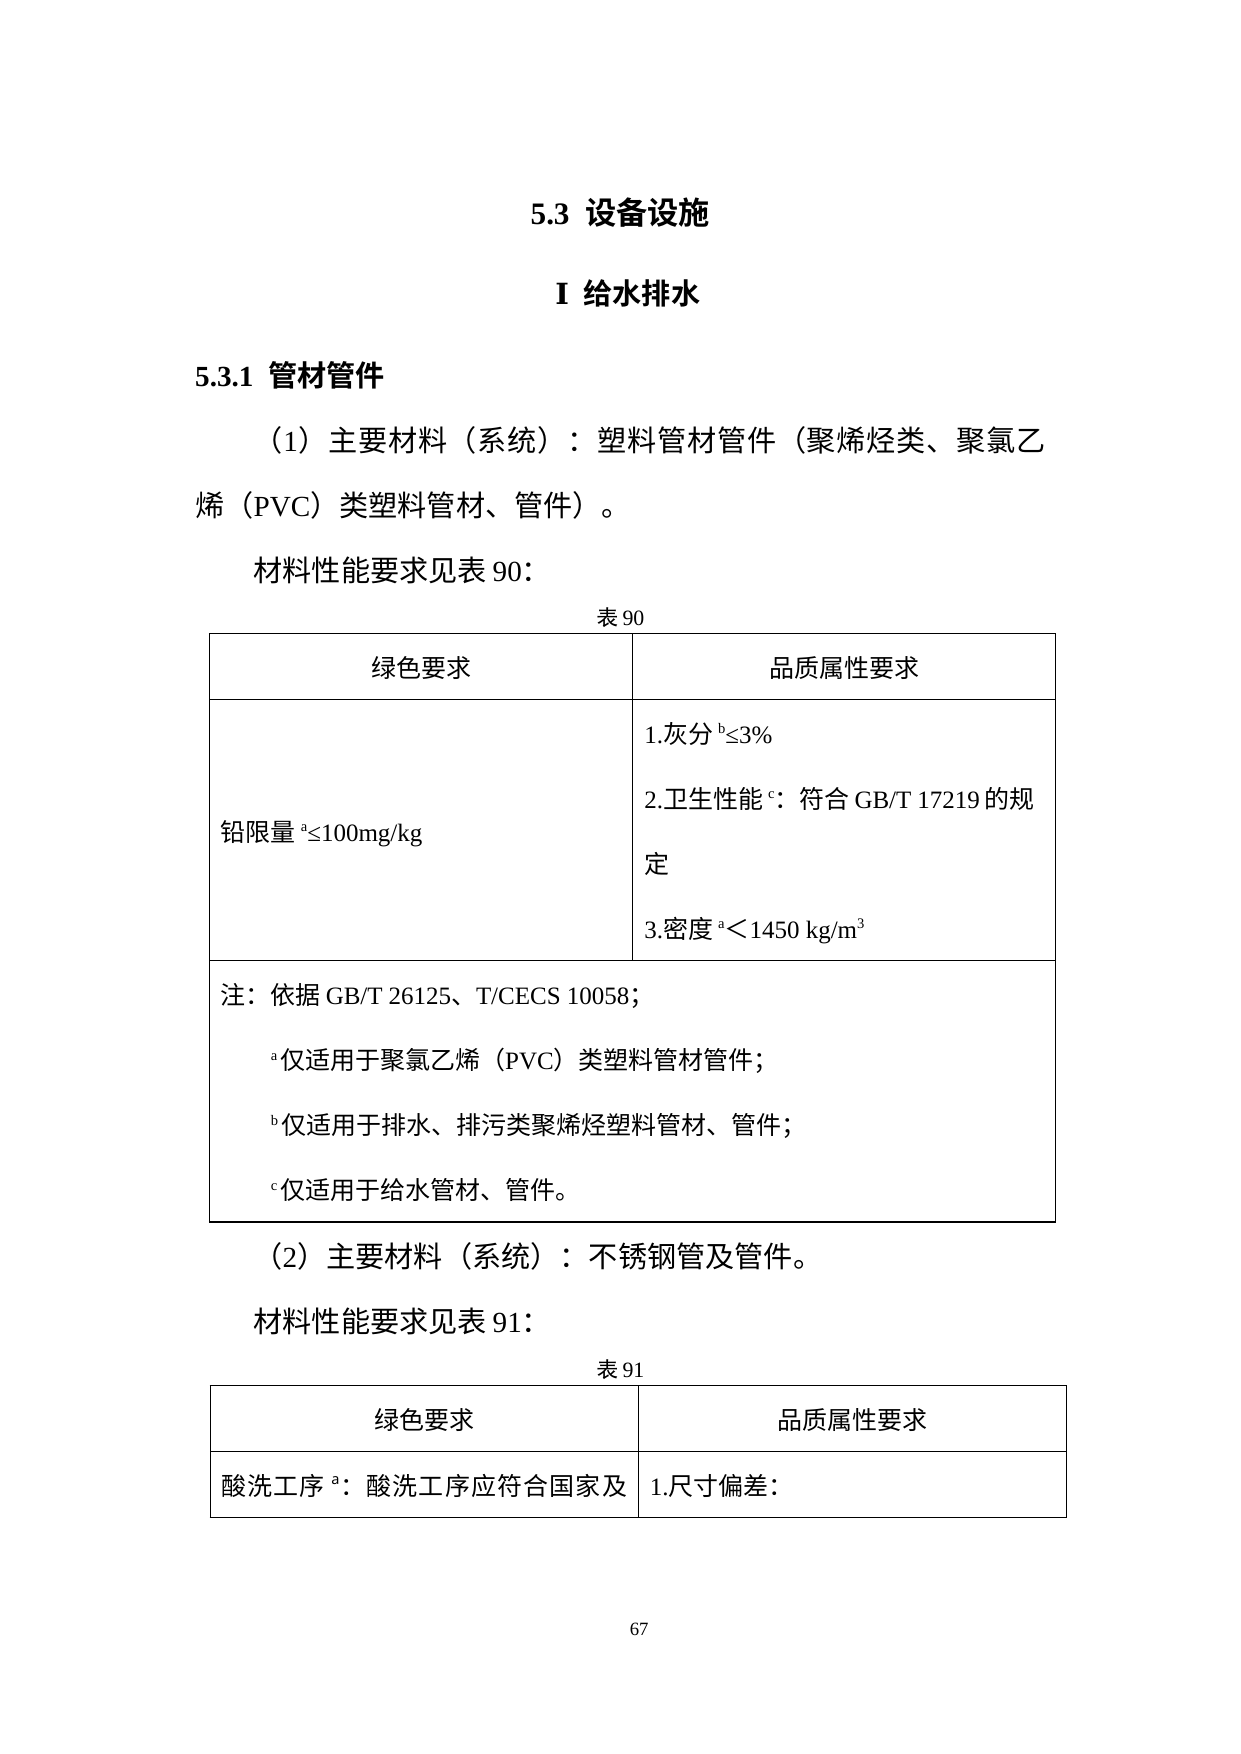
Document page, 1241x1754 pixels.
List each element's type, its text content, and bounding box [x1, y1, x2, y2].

subtitle 5.3 设备设施 [195, 178, 1045, 243]
text （1）主要材料（系统）：塑料管材管件（聚烯烃类、聚氯乙烯（PVC）类塑料管材、管件）。 [195, 406, 1045, 536]
table_header 绿色要求 [211, 1386, 638, 1451]
table_header 品质属性要求 [639, 1386, 1066, 1451]
text （2）主要材料（系统）：不锈钢管及管件。 [195, 1222, 1045, 1287]
table_cell 注：依据GB/T 26125、T/CECS 10058； a仅适用于聚氯乙烯（PVC）类塑料管材管件； b仅适用于排水、排污类聚烯烃塑料管材、管件； c仅适用于给水管材、管件。 [210, 961, 1055, 1221]
table_cell 1.灰分b≤3% 2.卫生性能c：符合GB/T 17219的规定 3.密度a＜1450 kg/m3 [633, 700, 1055, 960]
table_header 绿色要求 [210, 634, 632, 699]
text 材料性能要求见表91： [195, 1287, 1045, 1352]
text 表90 [195, 601, 1045, 633]
table_cell 铅限量a≤100mg/kg [210, 700, 632, 960]
text 材料性能要求见表90： [195, 536, 1045, 601]
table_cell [211, 1452, 638, 1517]
text 表91 [195, 1352, 1045, 1385]
subtitle Ⅰ 给水排水 [210, 259, 1045, 324]
subtitle 5.3.1 管材管件 [195, 341, 1045, 406]
table_header 品质属性要求 [633, 634, 1055, 699]
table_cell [639, 1452, 1066, 1517]
